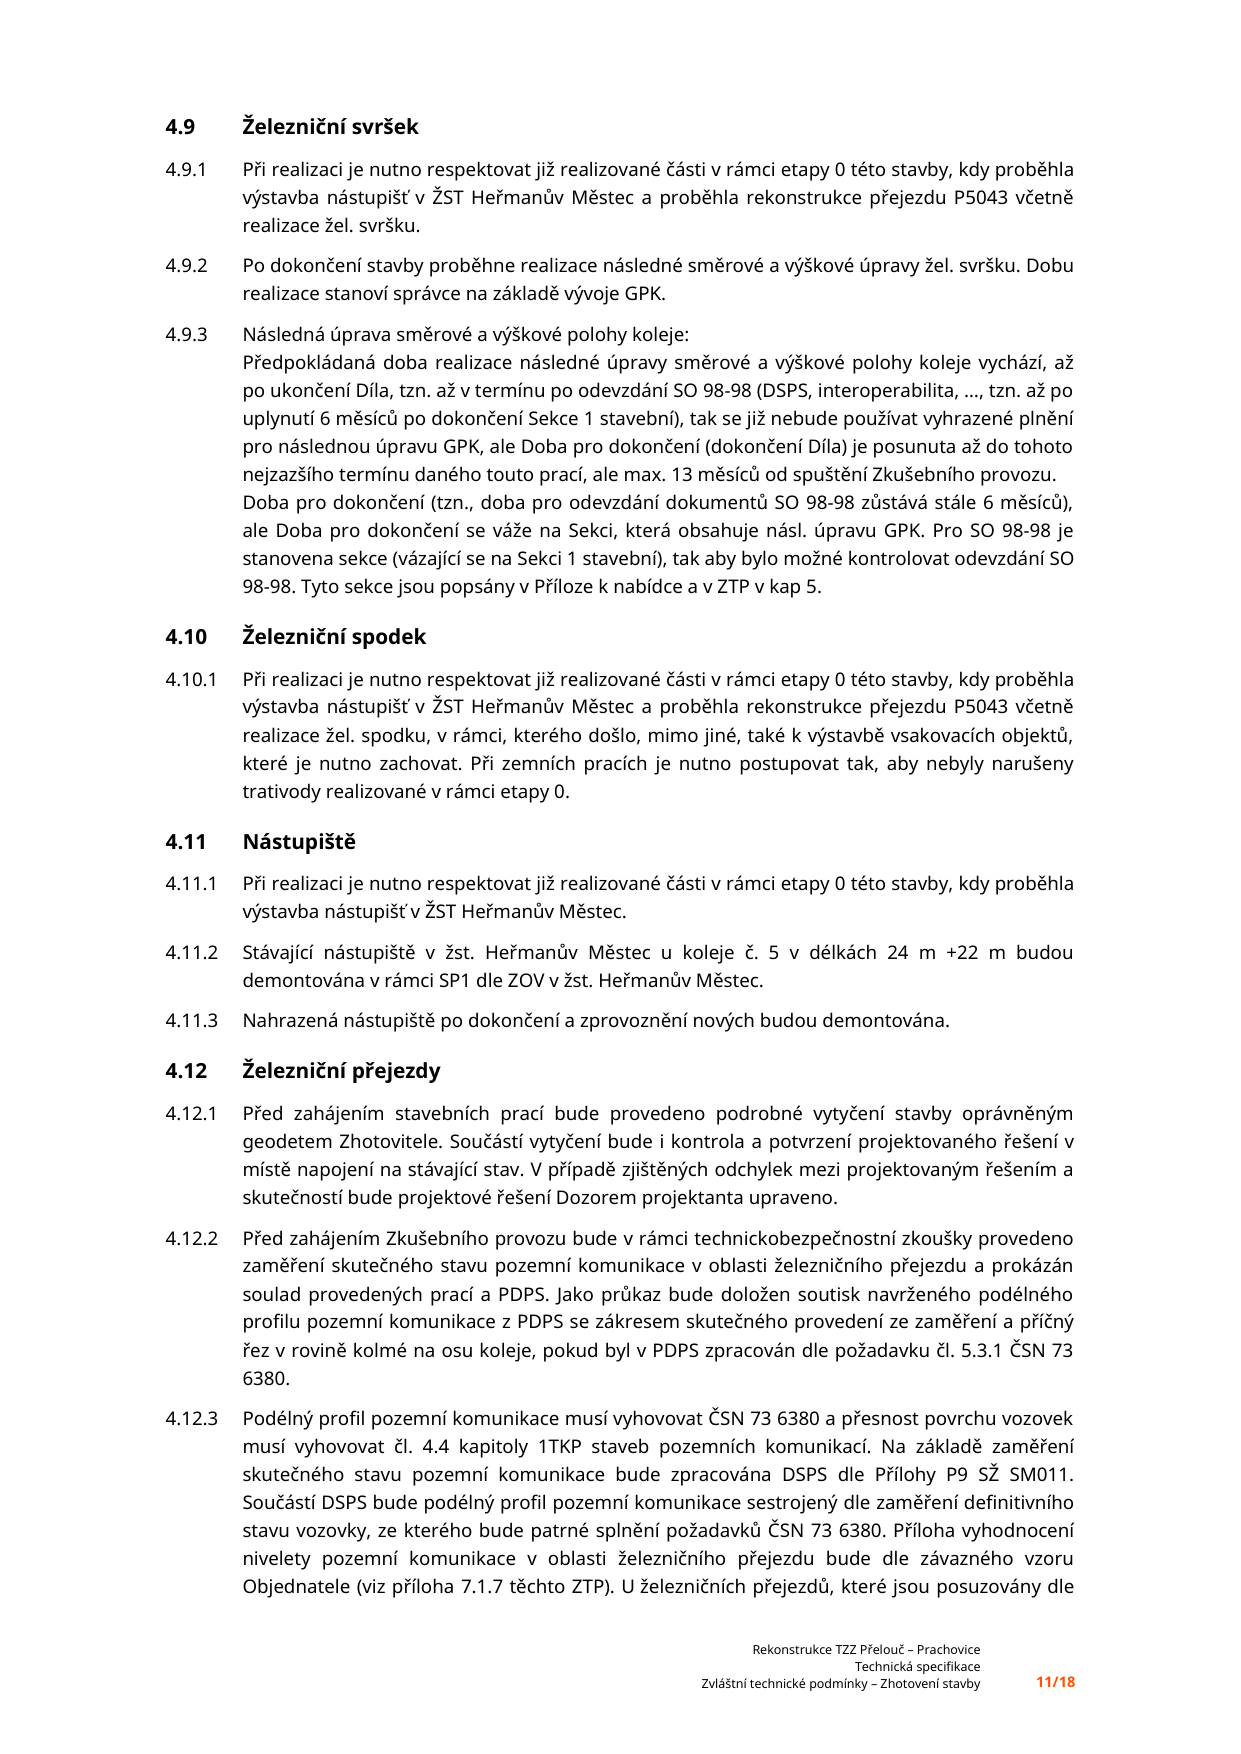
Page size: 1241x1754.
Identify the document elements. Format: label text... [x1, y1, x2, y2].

text Železniční spodek [165, 622, 1075, 651]
text Při realizaci je nutno respektovat již realizované části v rámci etapy 0 této stavby, kdy proběhla výstavba nástupišť v ŽST Heřmanův Městec a proběhla rekonstrukce přejezdu P5043 včetně realizace žel. svršku. [165, 156, 1075, 237]
text Nástupiště [165, 827, 1075, 855]
text Při realizaci je nutno respektovat již realizované části v rámci etapy 0 této stavby, kdy proběhla výstavba nástupišť v ŽST Heřmanův Městec. [165, 871, 1075, 924]
text Následná úprava směrové a výškové polohy koleje: [165, 321, 1075, 347]
list Předpokládaná doba realizace následné úpravy směrové a výškové polohy koleje vychází, až po ukončení Díla, tzn. až v termínu po odevzdání SO 98-98 (DSPS, interoperabilita, …, tzn. až po uplynutí 6 měsíců po dokončení Sekce 1 stavební), tak se již nebude používat vyhrazené plnění pro následnou úpravu GPK, ale Doba pro dokončení (dokončení Díla) je posunuta až do tohoto nejzazšího termínu daného touto prací, ale max. 13 měsíců od spuštění Zkušebního provozu. [242, 349, 1075, 487]
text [165, 1405, 1075, 1599]
text Železniční svršek [165, 112, 1075, 141]
text Stávající nástupiště v žst. Heřmanův Městec u koleje č. 5 v délkách 24 m +22 m budou demontována v rámci SP1 dle ZOV v žst. Heřmanův Městec. [165, 939, 1075, 993]
list Doba pro dokončení (tzn., doba pro odevzdání dokumentů SO 98-98 zůstává stále 6 měsíců), ale Doba pro dokončení se váže na Sekci, která obsahuje násl. úpravu GPK. Pro SO 98-98 je stanovena sekce (vázající se na Sekci 1 stavební), tak aby bylo možné kontrolovat odevzdání SO 98-98. Tyto sekce jsou popsány v Příloze k nabídce a v ZTP v kap 5. [242, 489, 1075, 599]
text Nahrazená nástupiště po dokončení a zprovoznění nových budou demontována. [165, 1008, 1075, 1033]
text Po dokončení stavby proběhne realizace následné směrové a výškové úpravy žel. svršku. Dobu realizace stanoví správce na základě vývoje GPK. [165, 252, 1075, 306]
text Při realizaci je nutno respektovat již realizované části v rámci etapy 0 této stavby, kdy proběhla výstavba nástupišť v ŽST Heřmanův Městec a proběhla rekonstrukce přejezdu P5043 včetně realizace žel. spodku, v rámci, kterého došlo, mimo jiné, také k výstavbě vsakovacích objektů, které je nutno zachovat. Při zemních pracích je nutno postupovat tak, aby nebyly narušeny trativody realizované v rámci etapy 0. [165, 666, 1075, 803]
text Před zahájením Zkušebního provozu bude v rámci technickobezpečnostní zkoušky provedeno zaměření skutečného stavu pozemní komunikace v oblasti železničního přejezdu a prokázán soulad provedených prací a PDPS. Jako průkaz bude doložen soutisk navrženého podélného profilu pozemní komunikace z PDPS se zákresem skutečného provedení ze zaměření a příčný řez v rovině kolmé na osu koleje, pokud byl v PDPS zpracován dle požadavku čl. 5.3.1 ČSN 73 6380. [165, 1225, 1075, 1390]
text Železniční přejezdy [165, 1056, 1075, 1085]
text Před zahájením stavebních prací bude provedeno podrobné vytyčení stavby oprávněným geodetem Zhotovitele. Součástí vytyčení bude i kontrola a potvrzení projektovaného řešení v místě napojení na stávající stav. V případě zjištěných odchylek mezi projektovaným řešením a skutečností bude projektové řešení Dozorem projektanta upraveno. [165, 1100, 1075, 1210]
